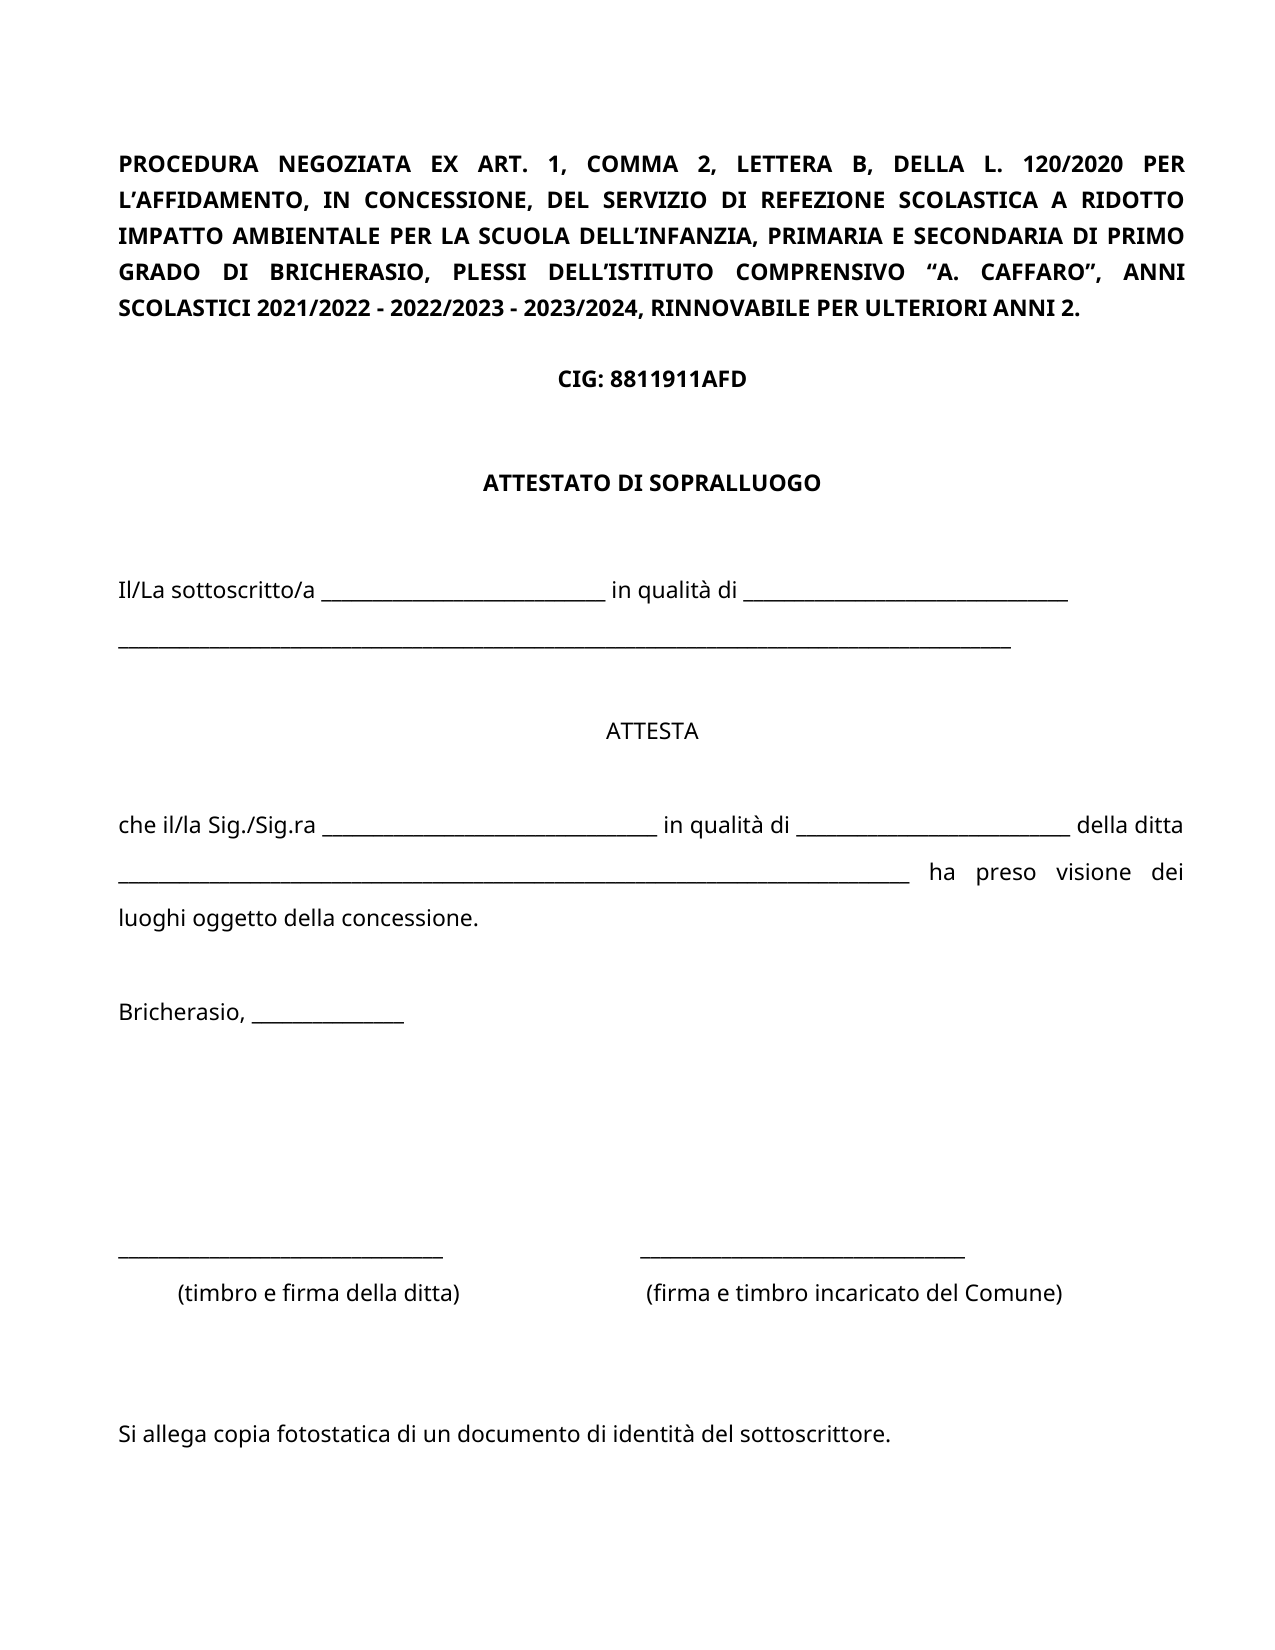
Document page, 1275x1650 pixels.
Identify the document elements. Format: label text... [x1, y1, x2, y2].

text CIG: 8811911AFD [118, 363, 1186, 394]
text ATTESTA [118, 715, 1186, 746]
text ________________________________ ________________________________ [118, 1231, 1186, 1262]
text (timbro e firma della ditta) (firma e timbro incaricato del Comune) [118, 1277, 1186, 1309]
text Bricherasio, _______________ [118, 996, 1186, 1027]
text Si allega copia fotostatica di un documento di identità del sottoscrittore. [118, 1418, 1186, 1449]
text Il/La sottoscritto/a ____________________________ in qualità di ________________________________ [118, 574, 1186, 606]
text che il/la Sig./Sig.ra _________________________________ in qualità di ___________________________ della ditta ______________________________________________________________________________ ha preso visione dei luoghi oggetto della concessione. [118, 809, 1186, 934]
text PROCEDURA NEGOZIATA EX ART. 1, COMMA 2, LETTERA B, DELLA L. 120/2020 PER L’AFFIDAMENTO, IN CONCESSIONE, DEL SERVIZIO DI REFEZIONE SCOLASTICA A RIDOTTO IMPATTO AMBIENTALE PER LA SCUOLA DELL’INFANZIA, PRIMARIA E SECONDARIA DI PRIMO GRADO DI BRICHERASIO, PLESSI DELL’ISTITUTO COMPRENSIVO “A. CAFFARO”, ANNI SCOLASTICI 2021/2022 - 2022/2023 - 2023/2024, RINNOVABILE PER ULTERIORI ANNI 2. [118, 148, 1186, 323]
text ________________________________________________________________________________________ [118, 621, 1186, 652]
text ATTESTATO DI SOPRALLUOGO [118, 466, 1186, 498]
